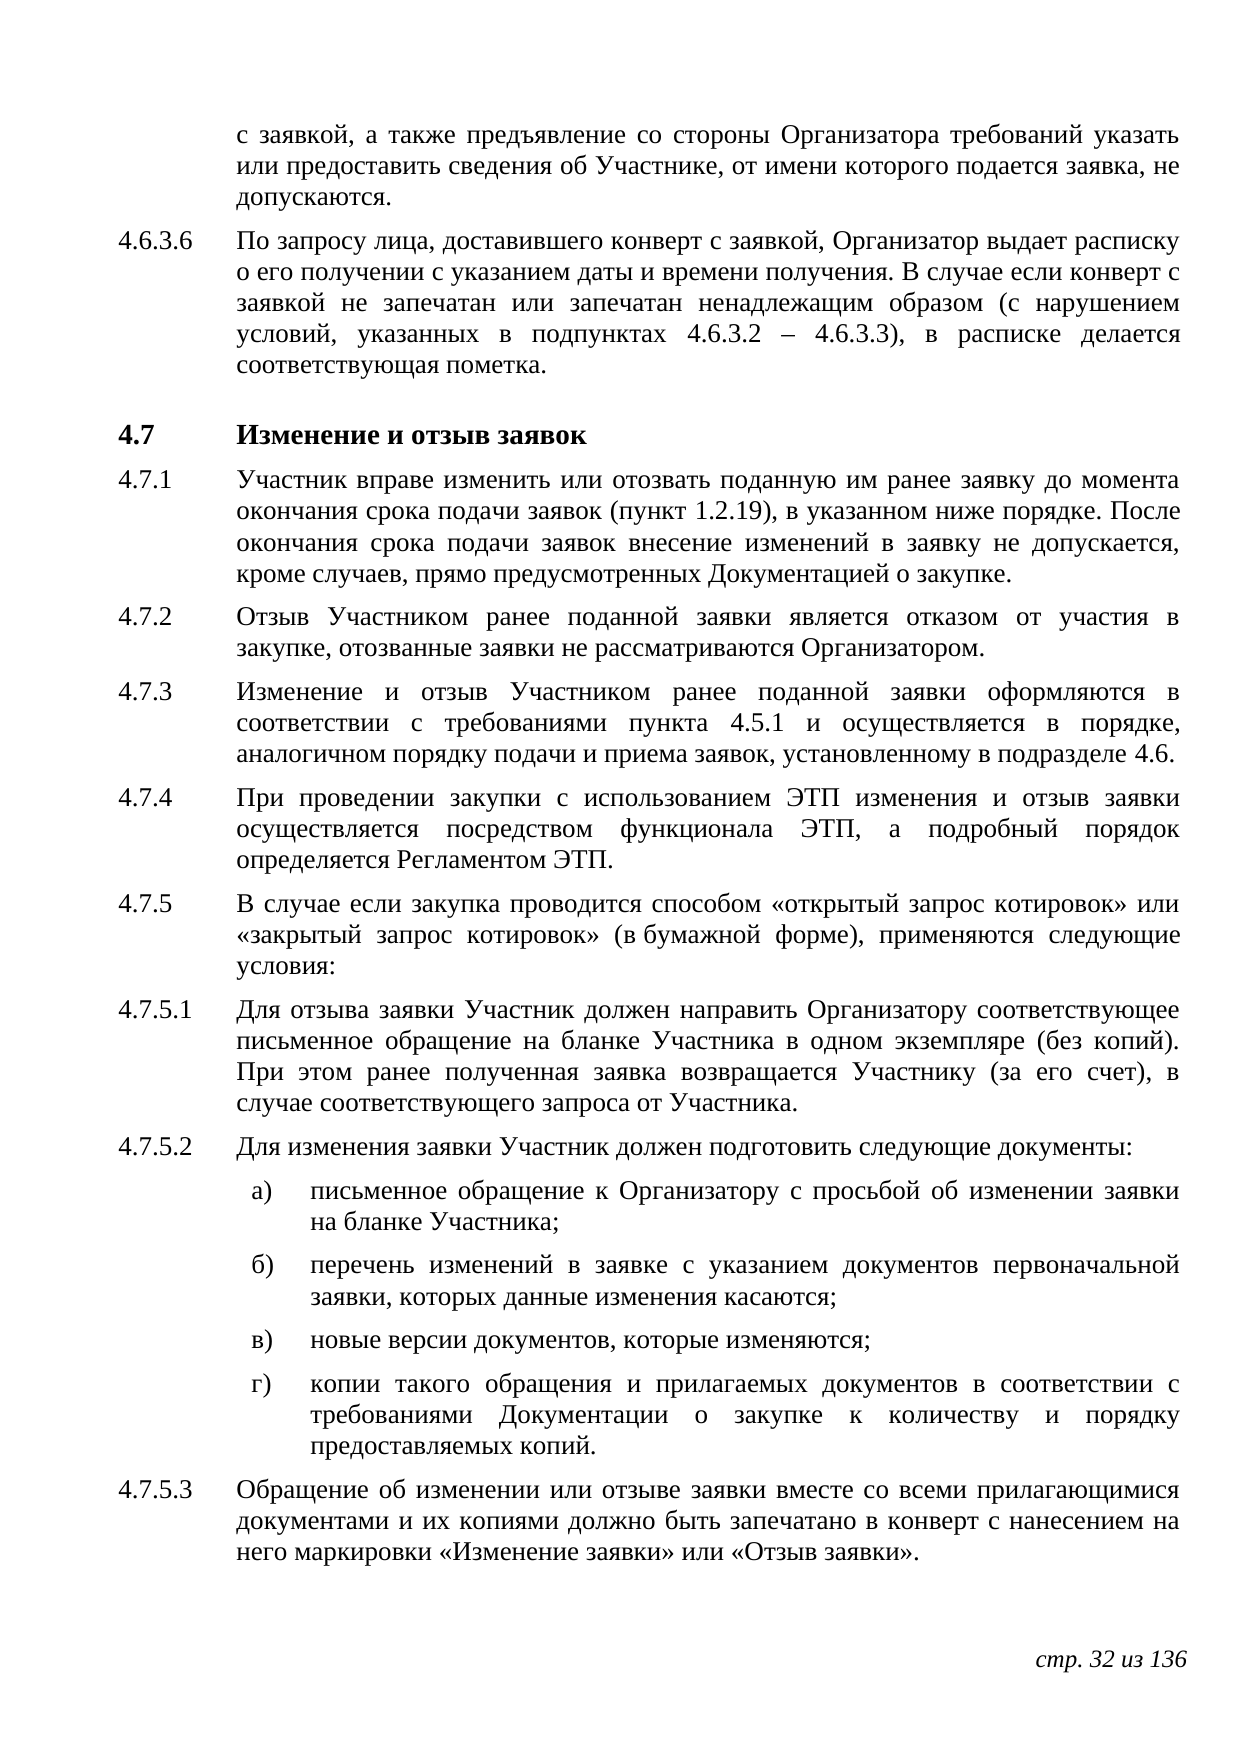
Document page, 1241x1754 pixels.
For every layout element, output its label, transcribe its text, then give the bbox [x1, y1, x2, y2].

list Для изменения заявки Участник должен подготовить следующие документы: [118, 1130, 1181, 1161]
text письменное обращение к Организатору с просьбой об изменении заявки на бланке Участника; [251, 1174, 1181, 1236]
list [118, 118, 1181, 212]
text перечень изменений в заявке с указанием документов первоначальной заявки, которых данные изменения касаются; [251, 1248, 1181, 1311]
list Для отзыва заявки Участник должен направить Организатору соответствующее письменное обращение на бланке Участника в одном экземпляре (без копий). При этом ранее полученная заявка возвращается Участнику (за его счет), в случае соответствующего запроса от Участника. [118, 993, 1181, 1118]
list По запросу лица, доставившего конверт с заявкой, Организатор выдает расписку о его получении с указанием даты и времени получения. В случае если конверт с заявкой не запечатан или запечатан ненадлежащим образом (с нарушением условий, указанных в подпунктах 4.6.3.2 – 4.6.3.3), в расписке делается соответствующая пометка. [118, 224, 1181, 380]
text новые версии документов, которые изменяются; [251, 1323, 1181, 1354]
text Изменение и отзыв Участником ранее поданной заявки оформляются в соответствии с требованиями пункта 4.5.1 и осуществляется в порядке, аналогичном порядку подачи и приема заявок, установленному в подразделе 4.6. [118, 675, 1181, 769]
text При проведении закупки с использованием ЭТП изменения и отзыв заявки осуществляется посредством функционала ЭТП, а подробный порядок определяется Регламентом ЭТП. [118, 781, 1181, 874]
text копии такого обращения и прилагаемых документов в соответствии с требованиями Документации о закупке к количеству и порядку предоставляемых копий. [251, 1367, 1181, 1460]
text Отзыв Участником ранее поданной заявки является отказом от участия в закупке, отозванные заявки не рассматриваются Организатором. [118, 600, 1181, 663]
subtitle Изменение и отзыв заявок [118, 417, 1181, 451]
text В случае если закупка проводится способом «открытый запрос котировок» или «закрытый запрос котировок» (в бумажной форме), применяются следующие условия: [118, 887, 1181, 981]
text Участник вправе изменить или отозвать поданную им ранее заявку до момента окончания срока подачи заявок (пункт 1.2.19), в указанном ниже порядке. После окончания срока подачи заявок внесение изменений в заявку не допускается, кроме случаев, прямо предусмотренных Документацией о закупке. [118, 463, 1181, 588]
list Обращение об изменении или отзыве заявки вместе со всеми прилагающимися документами и их копиями должно быть запечатано в конверт с нанесением на него маркировки «Изменение заявки» или «Отзыв заявки». [118, 1473, 1181, 1566]
